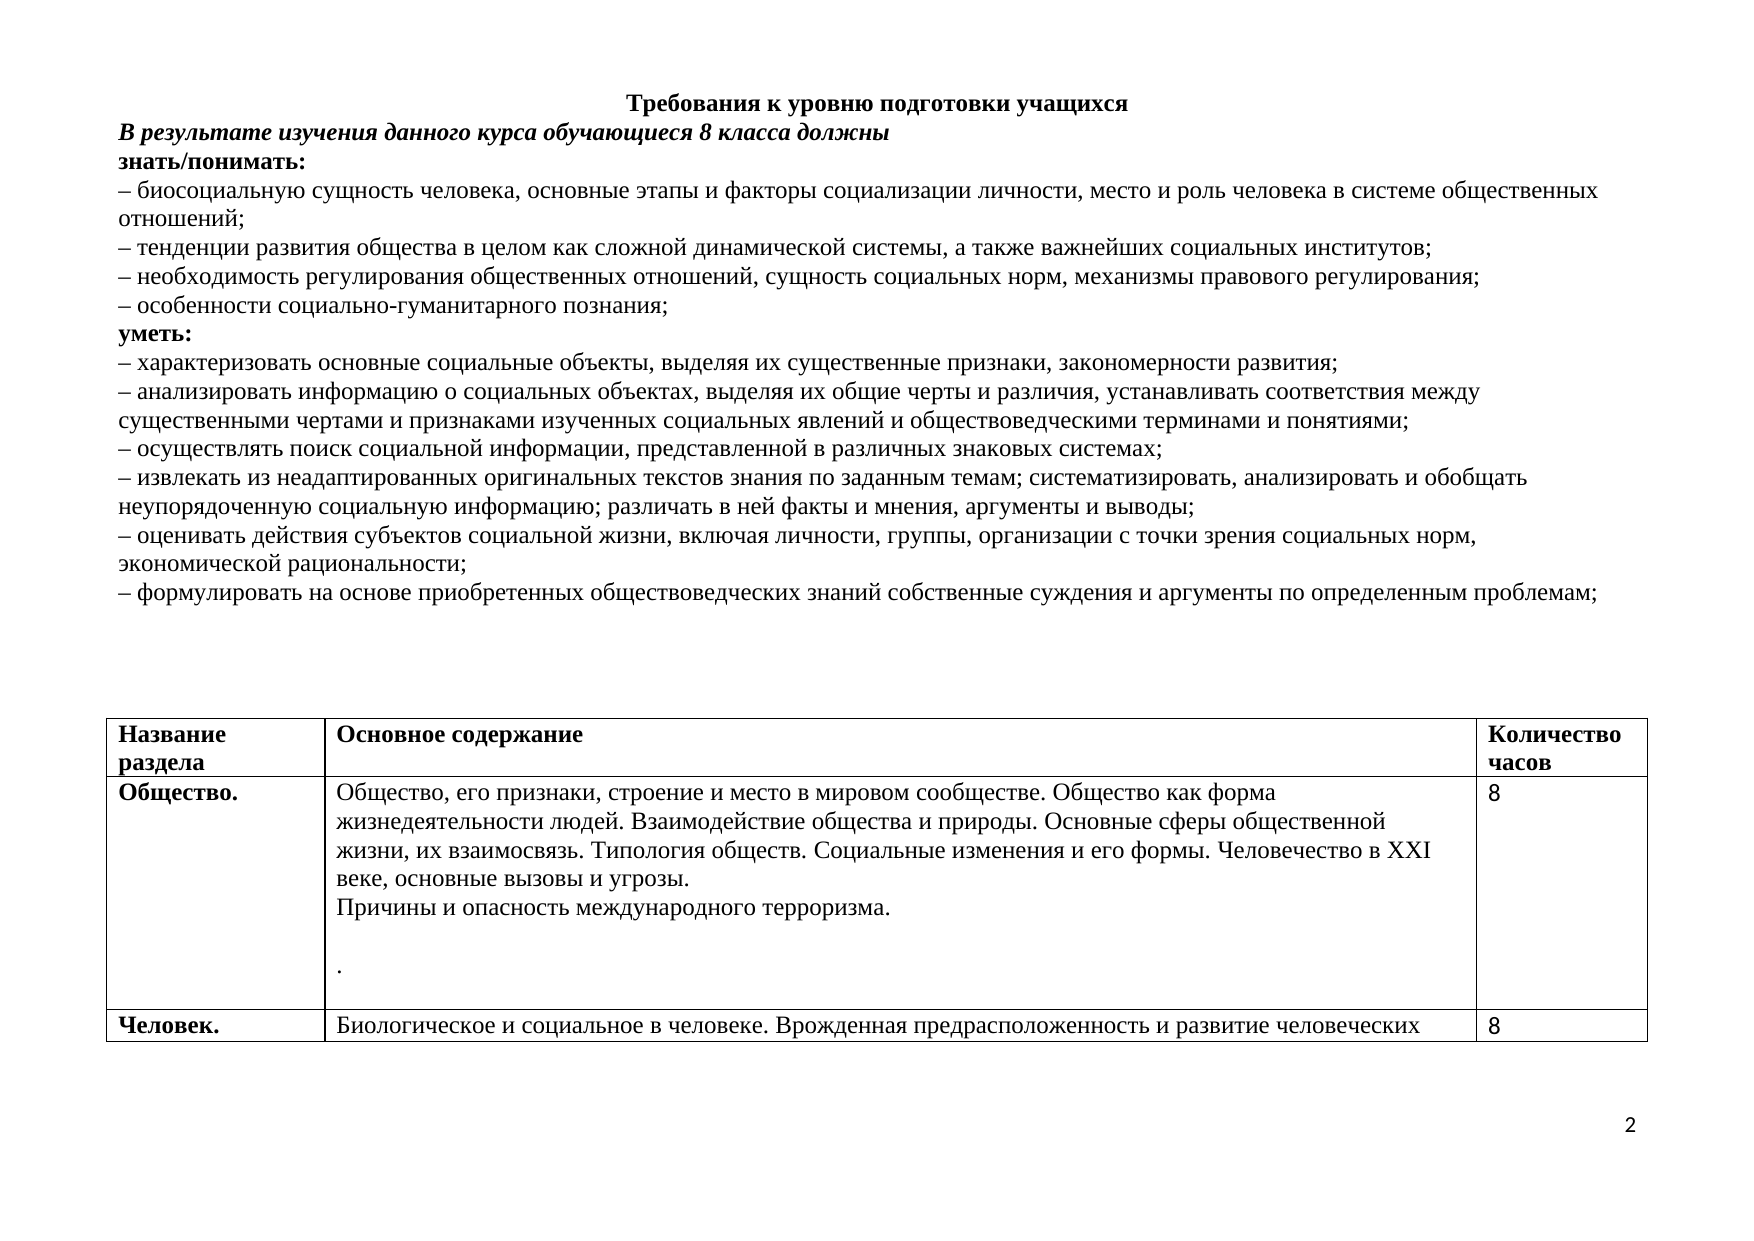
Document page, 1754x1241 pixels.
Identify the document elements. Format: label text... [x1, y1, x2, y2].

text – особенности социально-гуманитарного познания; [118, 290, 1636, 318]
text – тенденции развития общества в целом как сложной динамической системы, а также важнейших социальных институтов; [118, 232, 1636, 261]
text – извлекать из неадаптированных оригинальных текстов знания по заданным темам; систематизировать, анализировать и обобщать неупорядоченную социальную информацию; различать в ней факты и мнения, аргументы и выводы; [118, 462, 1636, 520]
text – формулировать на основе приобретенных обществоведческих знаний собственные суждения и аргументы по определенным проблемам; [118, 577, 1636, 606]
text Требования к уровню подготовки учащихся [118, 88, 1636, 117]
text – оценивать действия субъектов социальной жизни, включая личности, группы, организации с точки зрения социальных норм, экономической рациональности; [118, 520, 1636, 577]
text В результате изучения данного курса обучающиеся 8 класса должны [118, 117, 1636, 146]
text – осуществлять поиск социальной информации, представленной в различных знаковых системах; [118, 433, 1636, 462]
table_header Основное содержание [326, 719, 1476, 776]
text – биосоциальную сущность человека, основные этапы и факторы социализации личности, место и роль человека в системе общественных отношений; [118, 175, 1636, 232]
text уметь: [118, 318, 1636, 347]
text – характеризовать основные социальные объекты, выделяя их существенные признаки, закономерности развития; [118, 347, 1636, 376]
table_header Количество часов [1477, 719, 1647, 776]
table_cell Общество. [107, 777, 324, 1009]
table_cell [326, 1010, 1476, 1041]
table_cell 8 [1477, 777, 1647, 1009]
table_cell 8 [1477, 1010, 1647, 1041]
table_cell Человек. [107, 1010, 324, 1041]
text – необходимость регулирования общественных отношений, сущность социальных норм, механизмы правового регулирования; [118, 261, 1636, 290]
text знать/понимать: [118, 146, 1636, 175]
text – анализировать информацию о социальных объектах, выделяя их общие черты и различия, устанавливать соответствия между существенными чертами и признаками изученных социальных явлений и обществоведческими терминами и понятиями; [118, 376, 1636, 433]
table_cell Общество, его признаки, строение и место в мировом сообществе. Общество как форма жизнедеятельности людей. Взаимодействие общества и природы. Основные сферы общественной жизни, их взаимосвязь. Типология обществ. Социальные изменения и его формы. Человечество в XXI веке, основные вызовы и угрозы. Причины и опасность международного терроризма. . [326, 777, 1476, 1009]
table_header Название раздела [107, 719, 324, 776]
